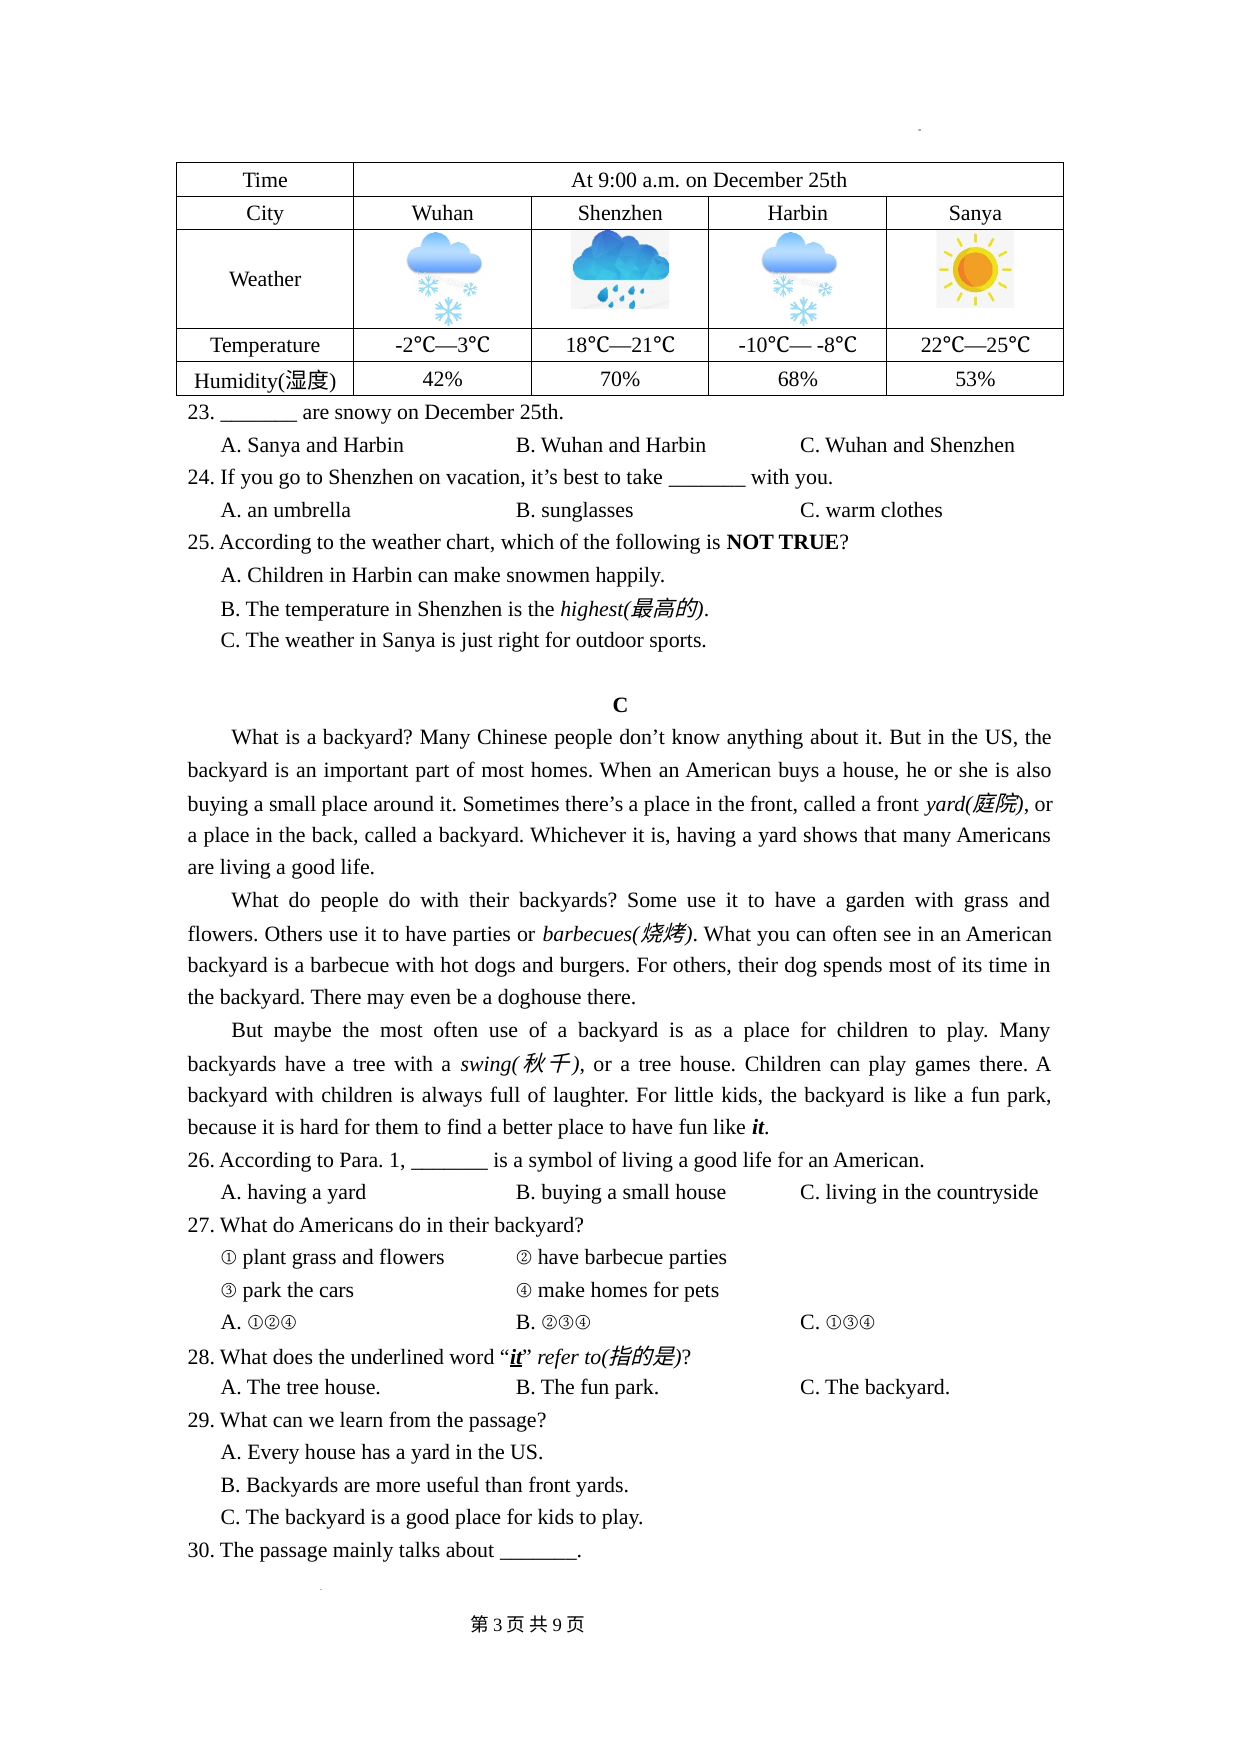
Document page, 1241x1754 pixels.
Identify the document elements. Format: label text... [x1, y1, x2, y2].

table_cell [709, 230, 886, 328]
text 26. According to Para. 1, _______ is a symbol of living a good life for an American. [187, 1143, 1053, 1176]
picture [936, 230, 1014, 308]
table_cell [532, 230, 708, 328]
text 25. According to the weather chart, which of the following is NOT TRUE? [187, 526, 1053, 558]
text C. The backyard is a good place for kids to play. [187, 1501, 1053, 1533]
table_cell 70% [532, 362, 708, 395]
table_cell 18℃—21℃ [532, 329, 708, 361]
table_cell [887, 230, 1063, 328]
table_cell [354, 230, 531, 328]
table_cell Harbin [709, 197, 886, 229]
text A. an umbrella B. sunglasses C. warm clothes [187, 493, 1053, 526]
text 23. _______ are snowy on December 25th. [187, 396, 1053, 428]
table_cell Wuhan [354, 197, 531, 229]
picture [751, 230, 844, 327]
picture [570, 230, 670, 309]
table_cell 22℃—25℃ [887, 329, 1063, 361]
table_cell Temperature [177, 329, 353, 361]
text 29. What can we learn from the passage? [187, 1403, 1053, 1436]
text A. having a yard B. buying a small house C. living in the countryside [187, 1176, 1053, 1208]
table_cell -10℃— -8℃ [709, 329, 886, 361]
text But maybe the most often use of a backyard is as a place for children to play. Many backyards have a tree with a swing(秋千), or a tree house. Children can play games there. A backyard with children is always full of laughter. For little kids, the backyard is like a fun park, because it is hard for them to find a better place to have fun like it. [187, 1013, 1053, 1143]
text ③ park the cars ④ make homes for pets [187, 1273, 1053, 1306]
text B. The temperature in Shenzhen is the highest(最高的). [187, 591, 1053, 623]
table_cell -2℃—3℃ [354, 329, 531, 361]
picture [396, 230, 489, 327]
text C [187, 688, 1053, 721]
text A. Sanya and Harbin B. Wuhan and Harbin C. Wuhan and Shenzhen [187, 428, 1053, 461]
text What is a backyard? Many Chinese people don’t know anything about it. But in the US, the backyard is an important part of most homes. When an American buys a house, he or she is also buying a small place around it. Sometimes there’s a place in the front, called a front yard(庭院), or a place in the back, called a backyard. Whichever it is, having a yard shows that many Americans are living a good life. [187, 721, 1053, 883]
text A. ①②④ B. ②③④ C. ①③④ [187, 1306, 1053, 1338]
text C. The weather in Sanya is just right for outdoor sports. [187, 623, 1053, 656]
text What do people do with their backyards? Some use it to have a garden with grass and flowers. Others use it to have parties or barbecues(烧烤). What you can often see in an American backyard is a barbecue with hot dogs and burgers. For others, their dog spends most of its time in the backyard. There may even be a doghouse there. [187, 883, 1053, 1013]
text 24. If you go to Shenzhen on vacation, it’s best to take _______ with you. [187, 461, 1053, 493]
table_header At 9:00 a.m. on December 25th [354, 163, 1063, 196]
table_cell City [177, 197, 353, 229]
table_cell Shenzhen [532, 197, 708, 229]
text B. Backyards are more useful than front yards. [187, 1468, 1053, 1501]
text A. The tree house. B. The fun park. C. The backyard. [187, 1371, 1053, 1403]
text ① plant grass and flowers ② have barbecue parties [187, 1241, 1053, 1273]
text 28. What does the underlined word “it” refer to(指的是)? [187, 1338, 1053, 1371]
table_cell Sanya [887, 197, 1063, 229]
text A. Children in Harbin can make snowmen happily. [187, 558, 1053, 591]
table_cell 68% [709, 362, 886, 395]
text A. Every house has a yard in the US. [187, 1436, 1053, 1468]
table_cell 53% [887, 362, 1063, 395]
text 30. The passage mainly talks about _______. [187, 1533, 1053, 1566]
table_header Time [177, 163, 353, 196]
table_cell Weather [177, 230, 353, 328]
table_cell Humidity(湿度) [177, 362, 353, 395]
table_cell 42% [354, 362, 531, 395]
text 27. What do Americans do in their backyard? [187, 1208, 1053, 1241]
